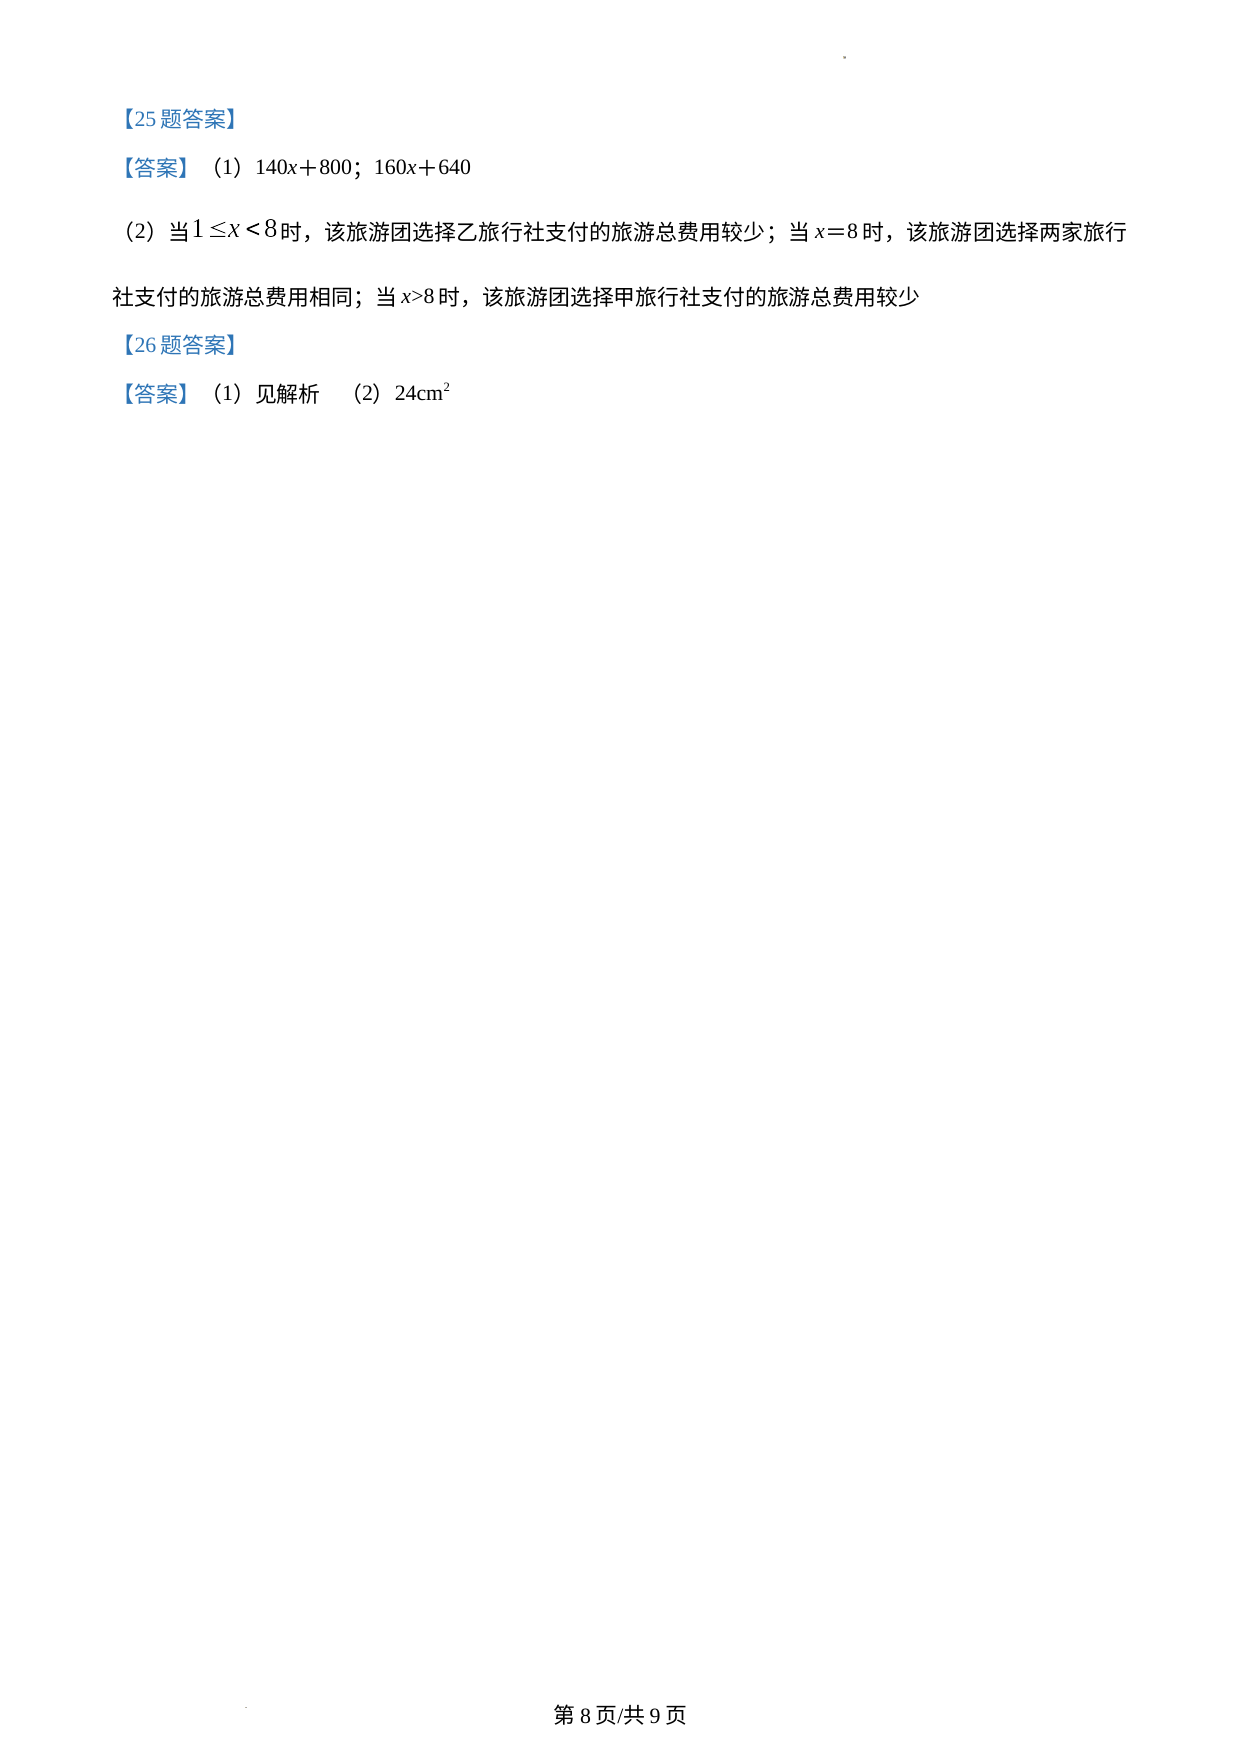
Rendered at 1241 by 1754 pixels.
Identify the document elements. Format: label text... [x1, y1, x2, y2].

text （2）当时，该旅游团选择乙旅行社支付的旅游总费用较少；当x＝8时，该旅游团选择两家旅行社支付的旅游总费用相同；当x>8时，该旅游团选择甲旅行社支付的旅游总费用较少 [112, 198, 1128, 312]
text 【25题答案】 [112, 102, 1128, 134]
text 【答案】（1）140x＋800；160x＋640 [112, 150, 1128, 183]
text 【26题答案】 [112, 328, 1128, 361]
text 【答案】（1）见解析 （2）24cm2 [112, 376, 1128, 409]
